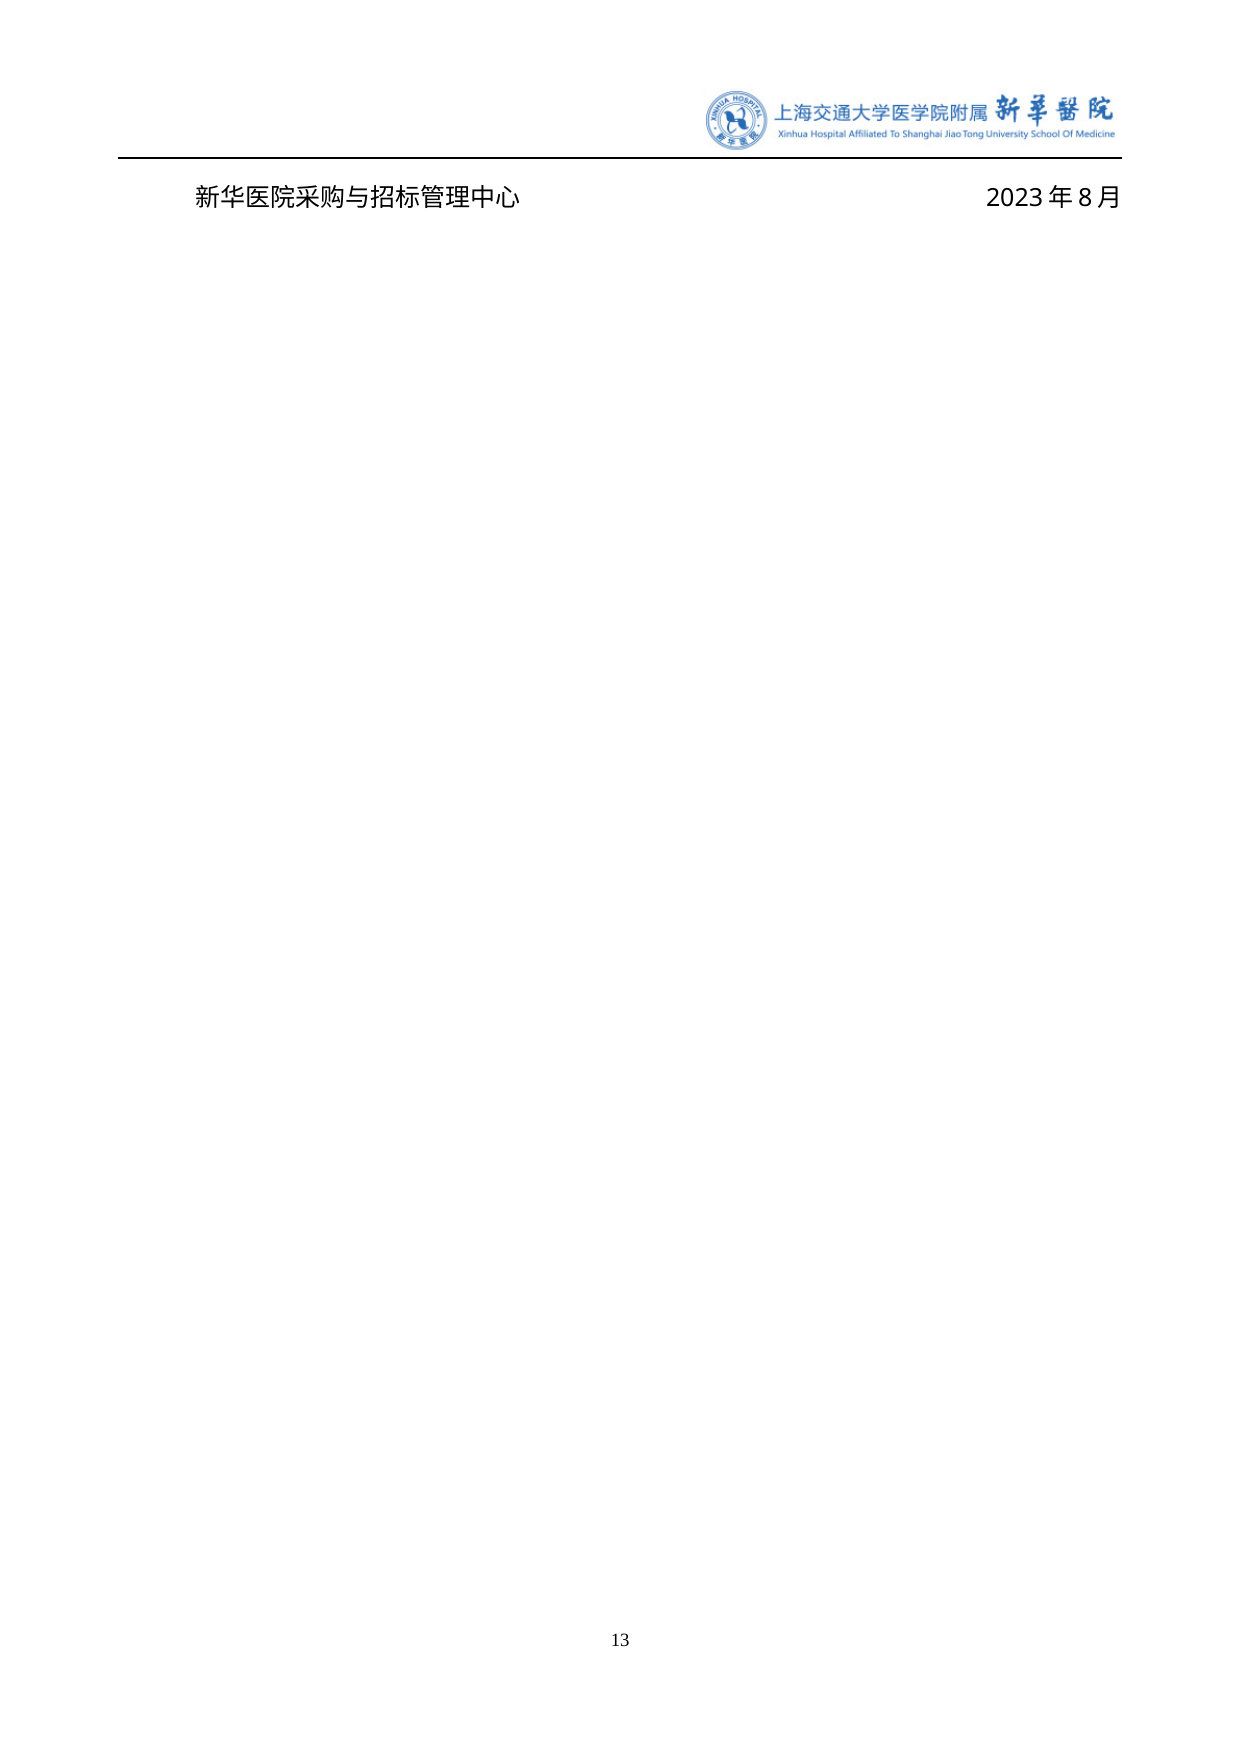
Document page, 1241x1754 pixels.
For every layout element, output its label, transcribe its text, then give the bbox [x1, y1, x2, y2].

text 新华医院采购与招标管理中心 2023年8月 [118, 163, 1122, 228]
picture [702, 88, 1123, 156]
